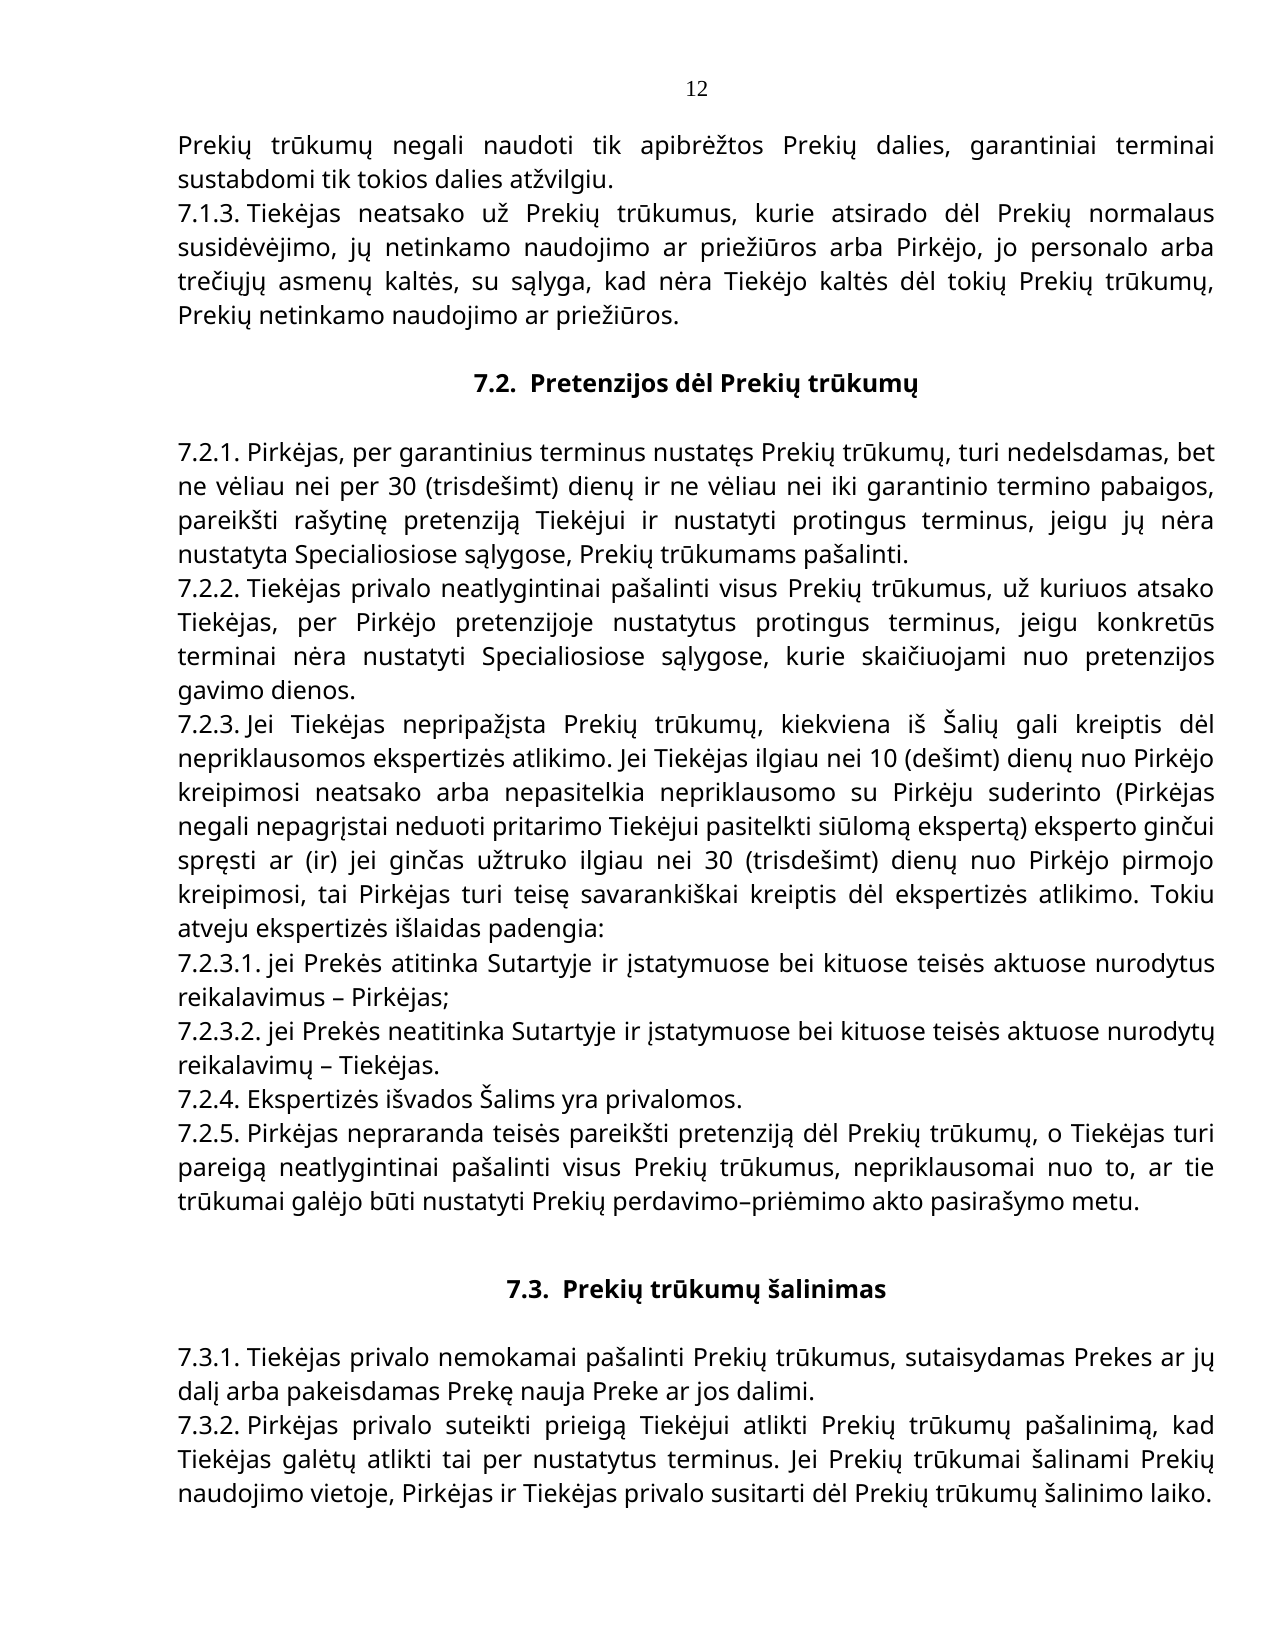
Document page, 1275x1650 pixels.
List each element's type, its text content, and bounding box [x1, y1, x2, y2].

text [177, 128, 1216, 196]
text 7.2.5. Pirkėjas nepraranda teisės pareikšti pretenziją dėl Prekių trūkumų, o Tiekėjas turi pareigą neatlygintinai pašalinti visus Prekių trūkumus, nepriklausomai nuo to, ar tie trūkumai galėjo būti nustatyti Prekių perdavimo–priėmimo akto pasirašymo metu. [177, 1116, 1216, 1218]
text 7.2.4. Ekspertizės išvados Šalims yra privalomos. [177, 1081, 1216, 1116]
text 7.2. Pretenzijos dėl Prekių trūkumų [177, 366, 1216, 400]
text 7.3.2. Pirkėjas privalo suteikti prieigą Tiekėjui atlikti Prekių trūkumų pašalinimą, kad Tiekėjas galėtų atlikti tai per nustatytus terminus. Jei Prekių trūkumai šalinami Prekių naudojimo vietoje, Pirkėjas ir Tiekėjas privalo susitarti dėl Prekių trūkumų šalinimo laiko. [177, 1408, 1216, 1510]
text 7.3. Prekių trūkumų šalinimas [177, 1272, 1216, 1306]
text 7.2.3.2. jei Prekės neatitinka Sutartyje ir įstatymuose bei kituose teisės aktuose nurodytų reikalavimų – Tiekėjas. [177, 1013, 1216, 1081]
text 7.2.2. Tiekėjas privalo neatlygintinai pašalinti visus Prekių trūkumus, už kuriuos atsako Tiekėjas, per Pirkėjo pretenzijoje nustatytus protingus terminus, jeigu konkretūs terminai nėra nustatyti Specialiosiose sąlygose, kurie skaičiuojami nuo pretenzijos gavimo dienos. [177, 571, 1216, 707]
text 7.3.1. Tiekėjas privalo nemokamai pašalinti Prekių trūkumus, sutaisydamas Prekes ar jų dalį arba pakeisdamas Prekę nauja Preke ar jos dalimi. [177, 1340, 1216, 1408]
text 7.2.1. Pirkėjas, per garantinius terminus nustatęs Prekių trūkumų, turi nedelsdamas, bet ne vėliau nei per 30 (trisdešimt) dienų ir ne vėliau nei iki garantinio termino pabaigos, pareikšti rašytinę pretenziją Tiekėjui ir nustatyti protingus terminus, jeigu jų nėra nustatyta Specialiosiose sąlygose, Prekių trūkumams pašalinti. [177, 434, 1216, 571]
text 7.2.3. Jei Tiekėjas nepripažįsta Prekių trūkumų, kiekviena iš Šalių gali kreiptis dėl nepriklausomos ekspertizės atlikimo. Jei Tiekėjas ilgiau nei 10 (dešimt) dienų nuo Pirkėjo kreipimosi neatsako arba nepasitelkia nepriklausomo su Pirkėju suderinto (Pirkėjas negali nepagrįstai neduoti pritarimo Tiekėjui pasitelkti siūlomą ekspertą) eksperto ginčui spręsti ar (ir) jei ginčas užtruko ilgiau nei 30 (trisdešimt) dienų nuo Pirkėjo pirmojo kreipimosi, tai Pirkėjas turi teisę savarankiškai kreiptis dėl ekspertizės atlikimo. Tokiu atveju ekspertizės išlaidas padengia: [177, 707, 1216, 945]
text 7.1.3. Tiekėjas neatsako už Prekių trūkumus, kurie atsirado dėl Prekių normalaus susidėvėjimo, jų netinkamo naudojimo ar priežiūros arba Pirkėjo, jo personalo arba trečiųjų asmenų kaltės, su sąlyga, kad nėra Tiekėjo kaltės dėl tokių Prekių trūkumų, Prekių netinkamo naudojimo ar priežiūros. [177, 196, 1216, 332]
text 7.2.3.1. jei Prekės atitinka Sutartyje ir įstatymuose bei kituose teisės aktuose nurodytus reikalavimus – Pirkėjas; [177, 945, 1216, 1013]
